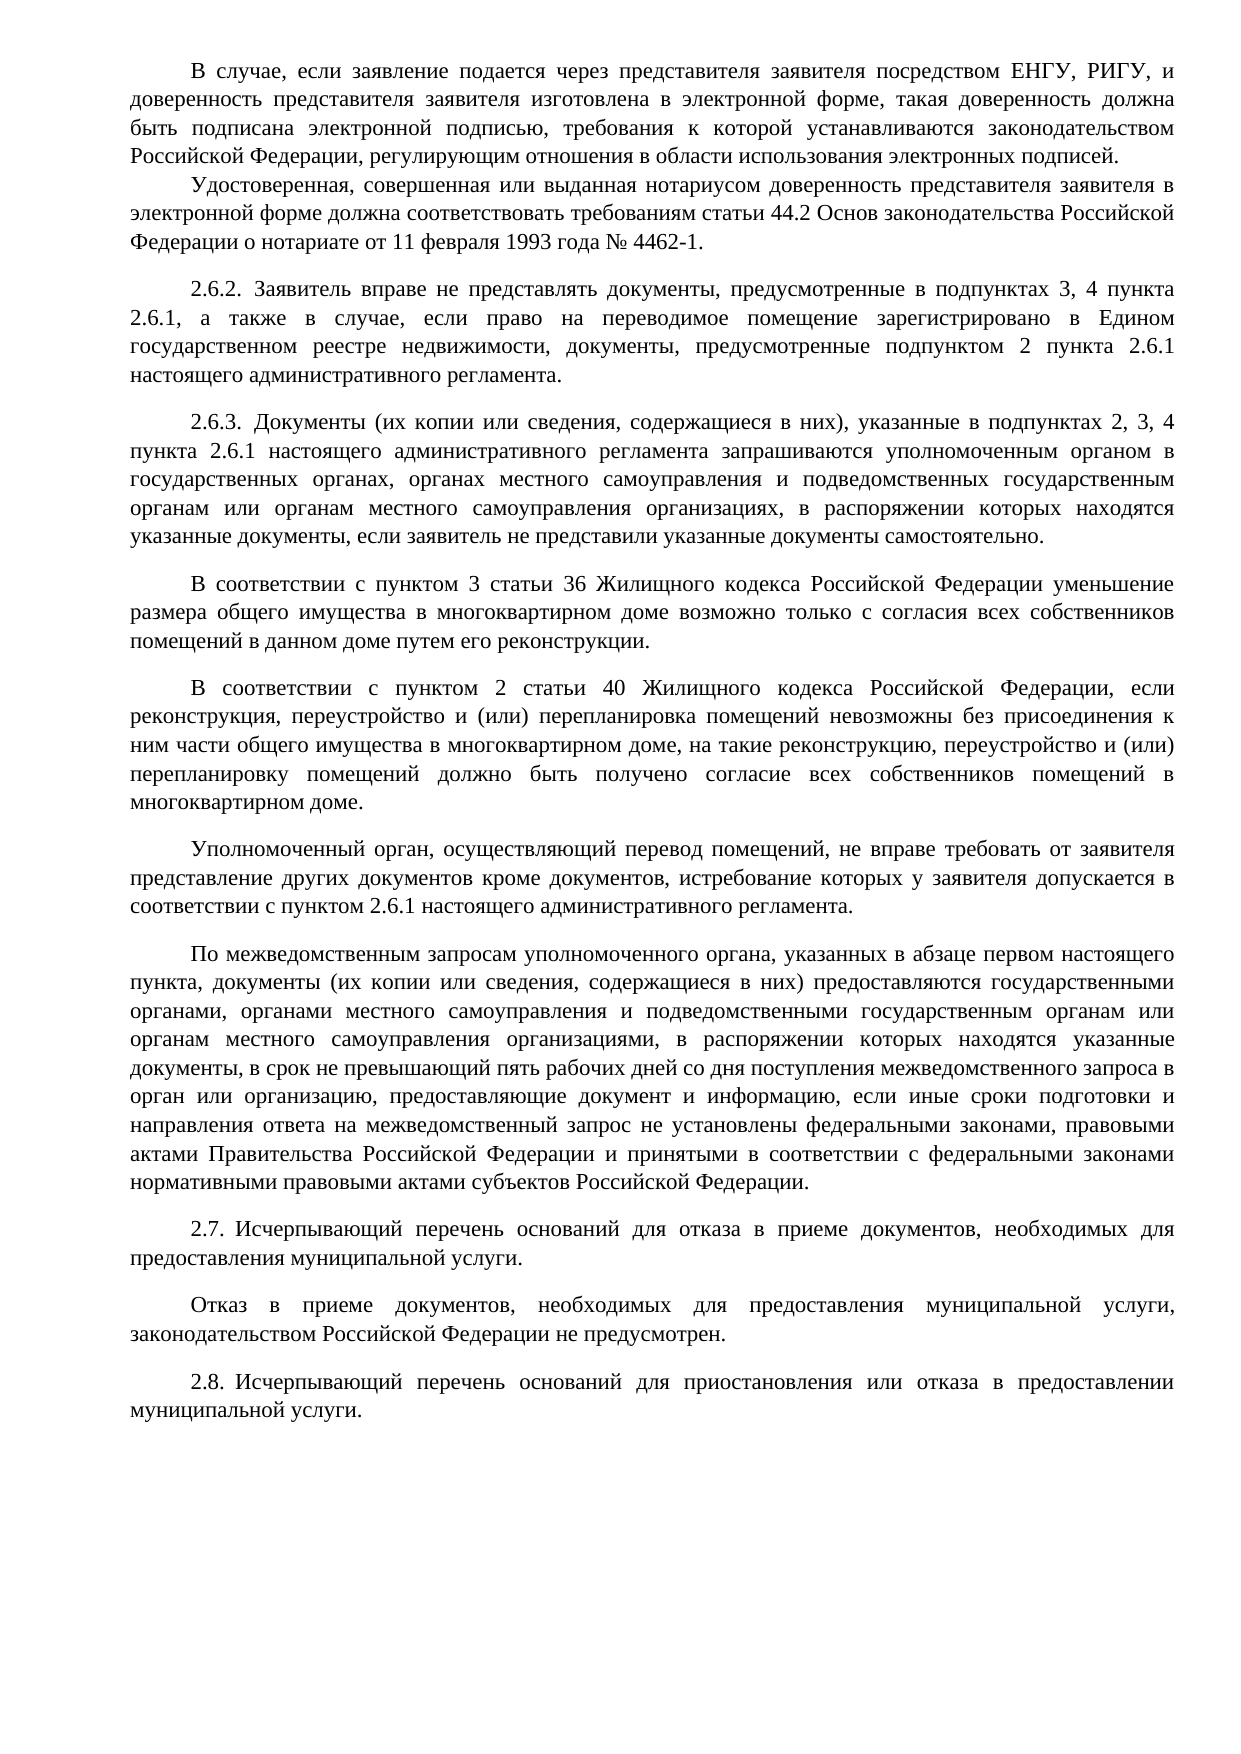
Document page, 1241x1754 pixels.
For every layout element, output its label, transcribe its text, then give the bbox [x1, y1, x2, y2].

list Документы (их копии или сведения, содержащиеся в них), указанные в подпунктах 2, 3, 4 пункта 2.6.1 настоящего административного регламента запрашиваются уполномоченным органом в государственных органах, органах местного самоуправления и подведомственных государственным органам или органам местного самоуправления организациях, в распоряжении которых находятся указанные документы, если заявитель не представили указанные документы самостоятельно. [130, 407, 1176, 549]
text В случае, если заявление подается через представителя заявителя посредством ЕНГУ, РИГУ, и доверенность представителя заявителя изготовлена в электронной форме, такая доверенность должна быть подписана электронной подписью, требования к которой устанавливаются законодательством Российской Федерации, регулирующим отношения в области использования электронных подписей. [130, 55, 1176, 169]
text Отказ в приеме документов, необходимых для предоставления муниципальной услуги, законодательством Российской Федерации не предусмотрен. [130, 1289, 1176, 1347]
text По межведомственным запросам уполномоченного органа, указанных в абзаце первом настоящего пункта, документы (их копии или сведения, содержащиеся в них) предоставляются государственными органами, органами местного самоуправления и подведомственными государственным органам или органам местного самоуправления организациями, в распоряжении которых находятся указанные документы, в срок не превышающий пять рабочих дней со дня поступления межведомственного запроса в орган или организацию, предоставляющие документ и информацию, если иные сроки подготовки и направления ответа на межведомственный запрос не установлены федеральными законами, правовыми актами Правительства Российской Федерации и принятыми в соответствии с федеральными законами нормативными правовыми актами субъектов Российской Федерации. [130, 938, 1176, 1195]
list Исчерпывающий перечень оснований для отказа в приеме документов, необходимых для предоставления муниципальной услуги. [130, 1214, 1176, 1271]
list Заявитель вправе не представлять документы, предусмотренные в подпунктах 3, 4 пункта 2.6.1, а также в случае, если право на переводимое помещение зарегистрировано в Едином государственном реестре недвижимости, документы, предусмотренные подпунктом 2 пункта 2.6.1 настоящего административного регламента. [130, 274, 1176, 388]
text Удостоверенная, совершенная или выданная нотариусом доверенность представителя заявителя в электронной форме должна соответствовать требованиям статьи 44.2 Основ законодательства Российской Федерации о нотариате от 11 февраля 1993 года № 4462-1. [130, 169, 1176, 255]
text В соответствии с пунктом 3 статьи 36 Жилищного кодекса Российской Федерации уменьшение размера общего имущества в многоквартирном доме возможно только с согласия всех собственников помещений в данном доме путем его реконструкции. [130, 568, 1176, 654]
text В соответствии с пунктом 2 статьи 40 Жилищного кодекса Российской Федерации, если реконструкция, переустройство и (или) перепланировка помещений невозможны без присоединения к ним части общего имущества в многоквартирном доме, на такие реконструкцию, переустройство и (или) перепланировку помещений должно быть получено согласие всех собственников помещений в многоквартирном доме. [130, 673, 1176, 815]
list Исчерпывающий перечень оснований для приостановления или отказа в предоставлении муниципальной услуги. [130, 1367, 1176, 1424]
text Уполномоченный орган, осуществляющий перевод помещений, не вправе требовать от заявителя представление других документов кроме документов, истребование которых у заявителя допускается в соответствии с пунктом 2.6.1 настоящего административного регламента. [130, 834, 1176, 920]
